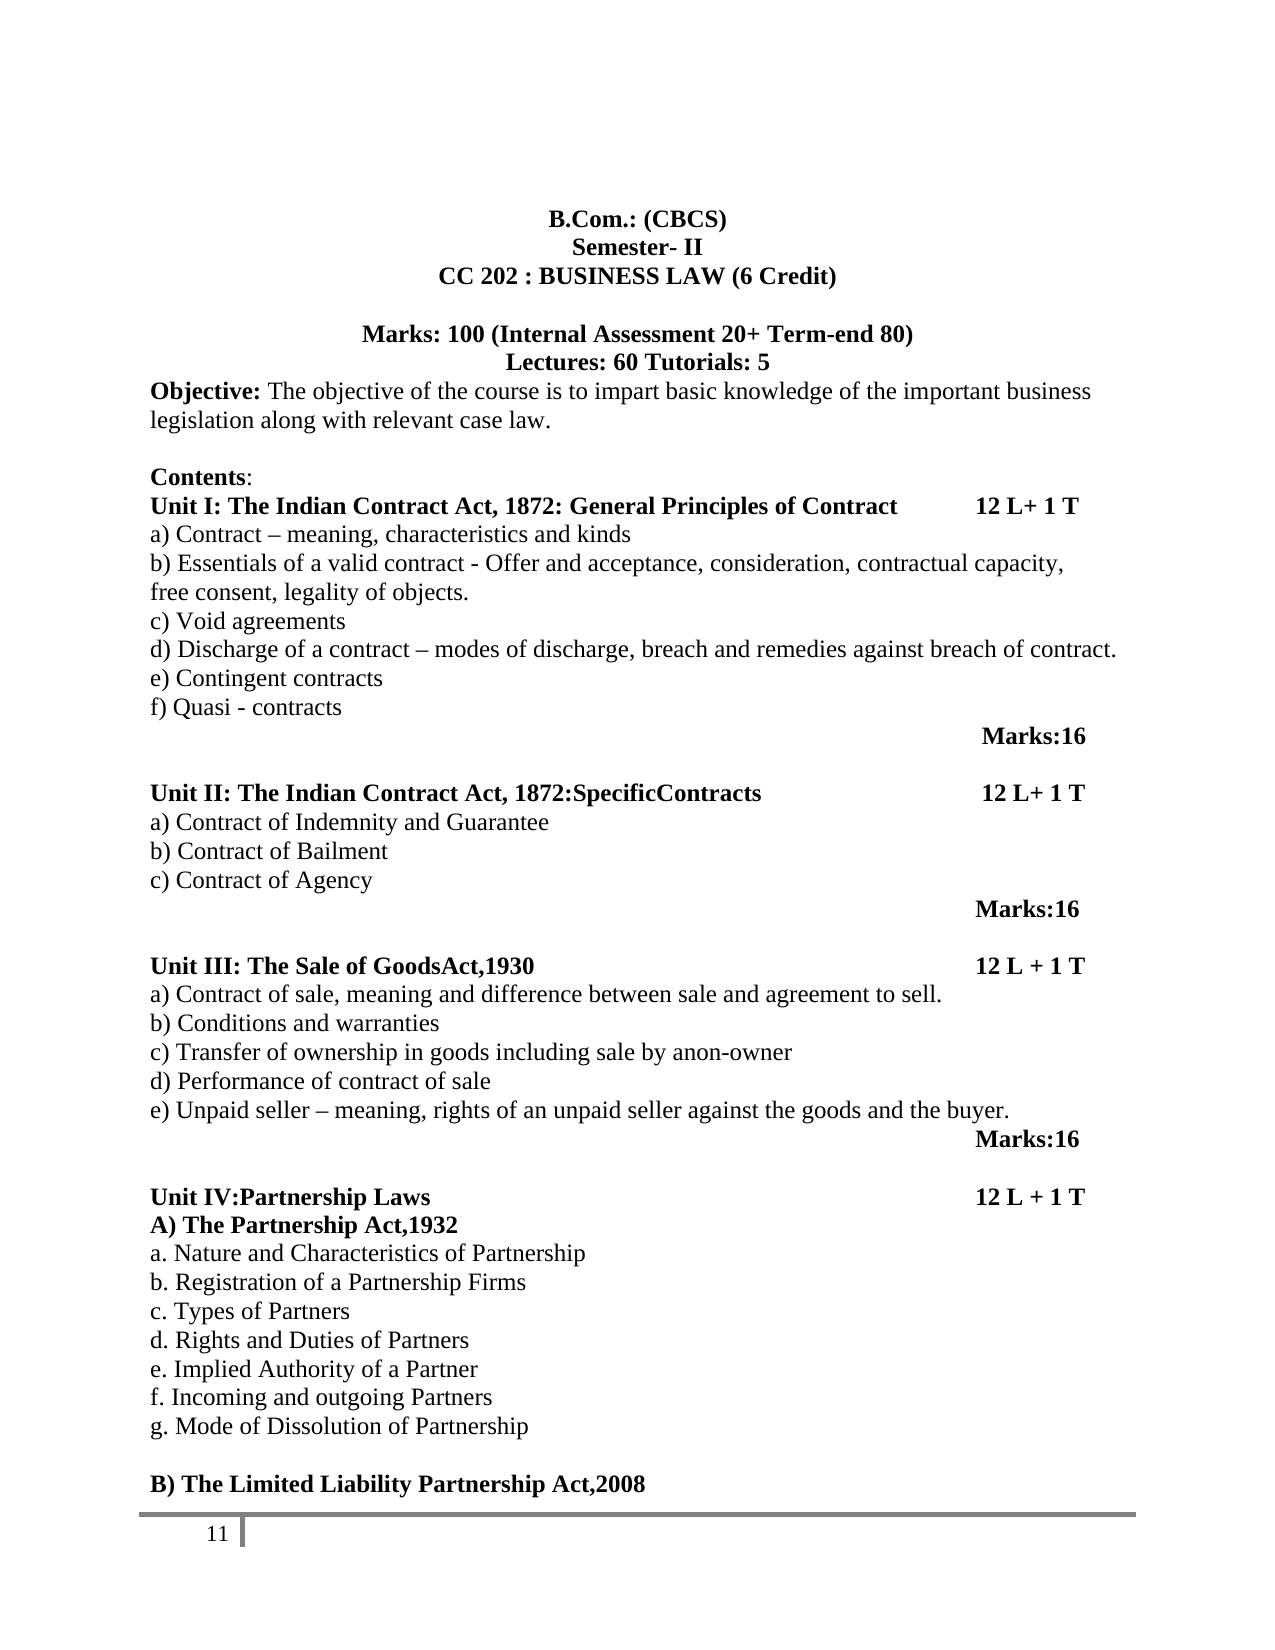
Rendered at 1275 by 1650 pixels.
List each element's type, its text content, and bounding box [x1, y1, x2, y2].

list Transfer of ownership in goods including sale by anon-owner [150, 1037, 1206, 1066]
list Nature and Characteristics of Partnership [150, 1239, 1206, 1267]
list Incoming and outgoing Partners [150, 1382, 1206, 1411]
list Mode of Dissolution of Partnership [150, 1411, 1206, 1440]
subtitle Marks:16 [975, 1124, 1206, 1153]
text Semester- II [152, 232, 1123, 261]
list The Partnership Act,1932 [150, 1210, 1206, 1239]
text CC 202 : BUSINESS LAW (6 Credit) [152, 261, 1122, 290]
subtitle The Limited Liability Partnership Act,2008 [150, 1469, 1206, 1498]
list Registration of a Partnership Firms [150, 1267, 1206, 1296]
list Types of Partners [150, 1296, 1206, 1325]
subtitle B.Com.: (CBCS) [152, 204, 1123, 232]
text Lectures: 60 Tutorials: 5 [152, 347, 1123, 376]
list Contingent contracts [150, 663, 1206, 692]
list Void agreements [150, 606, 1206, 634]
list Rights and Duties of Partners [150, 1325, 1206, 1354]
list Conditions and warranties [150, 1008, 1206, 1037]
text Unit IV:Partnership Laws 12 L + 1 T [150, 1182, 1206, 1210]
list Discharge of a contract – modes of discharge, breach and remedies against breach of contract. [150, 634, 1206, 663]
text Objective: The objective of the course is to impart basic knowledge of the important business legislation along with relevant case law. [150, 376, 1093, 433]
text Unit III: The Sale of GoodsAct,1930 12 L + 1 T [150, 951, 1206, 980]
text Unit I: The Indian Contract Act, 1872: General Principles of Contract 12 L+ 1 T [150, 491, 1206, 520]
subtitle Contents: [150, 462, 1206, 491]
list Contract of sale, meaning and difference between sale and agreement to sell. [150, 980, 1206, 1008]
text Marks: 100 (Internal Assessment 20+ Term-end 80) [152, 319, 1123, 347]
list Quasi - contracts [150, 692, 1206, 721]
list Contract of Indemnity and Guarantee [150, 807, 1206, 836]
list Unpaid seller – meaning, rights of an unpaid seller against the goods and the buyer. [150, 1095, 1206, 1123]
subtitle Marks:16 [975, 894, 1206, 923]
text Unit II: The Indian Contract Act, 1872:SpecificContracts 12 L+ 1 T [150, 779, 1206, 807]
subtitle Marks:16 [127, 721, 1086, 750]
list Performance of contract of sale [150, 1066, 1206, 1095]
list Contract of Agency [150, 865, 1206, 893]
list Contract – meaning, characteristics and kinds [150, 520, 1206, 548]
list Implied Authority of a Partner [150, 1354, 1206, 1382]
list Contract of Bailment [150, 836, 1206, 865]
list Essentials of a valid contract - Offer and acceptance, consideration, contractual capacity, free consent, legality of objects. [150, 548, 1109, 606]
